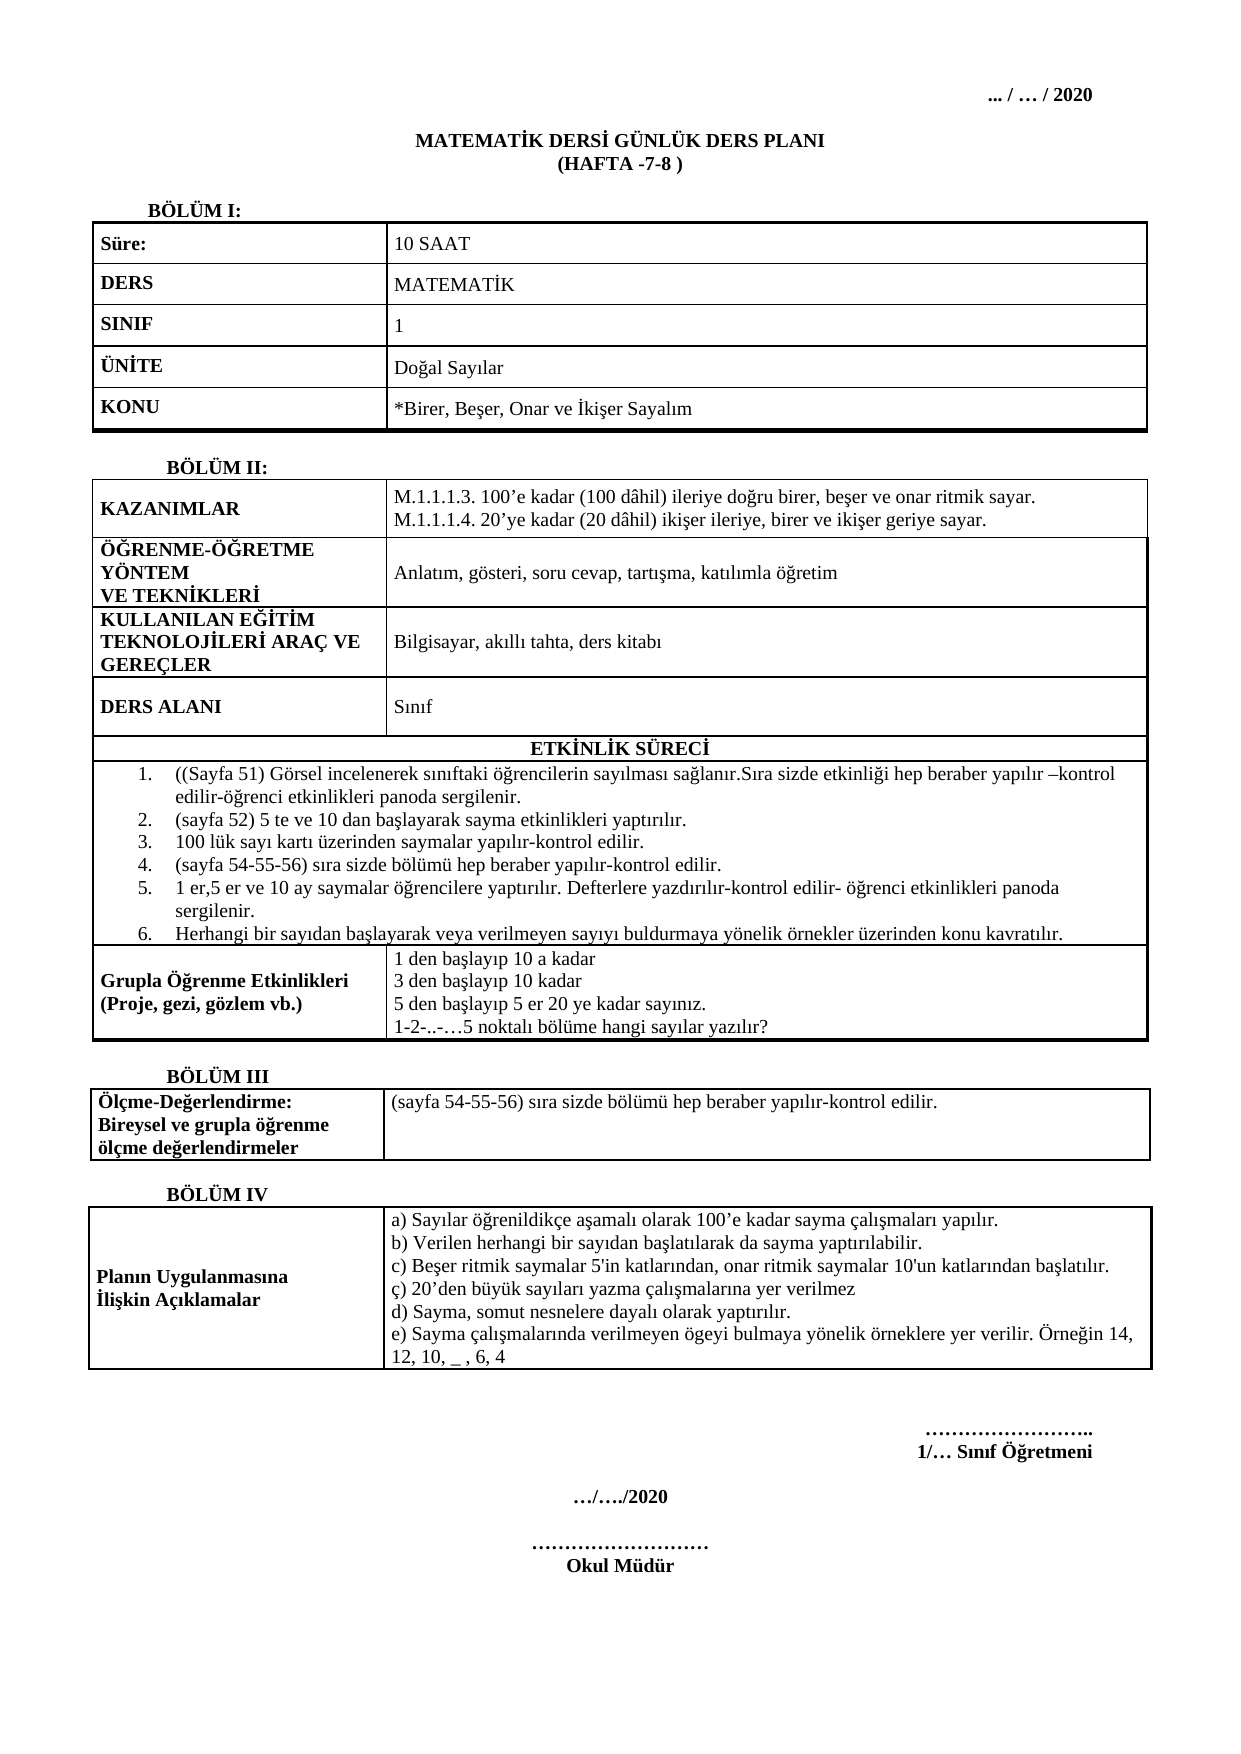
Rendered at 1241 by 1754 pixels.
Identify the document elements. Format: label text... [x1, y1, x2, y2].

table_header Planın Uygulanmasına İlişkin Açıklamalar [90, 1208, 383, 1368]
table_cell KONU [94, 388, 386, 428]
table_cell Anlatım, gösteri, soru cevap, tartışma, katılımla öğretim [387, 538, 1146, 606]
table_cell DERS [94, 264, 386, 304]
table_cell Doğal Sayılar [388, 347, 1146, 387]
table_header KAZANIMLAR [93, 480, 386, 537]
table_header a) Sayılar öğrenildikçe aşamalı olarak 100’e kadar sayma çalışmaları yapılır. b) Verilen herhangi bir sayıdan başlatılarak da sayma yaptırılabilir. c) Beşer ritmik saymalar 5'in katlarından, onar ritmik saymalar 10'un katlarından başlatılır. ç) 20’den büyük sayıları yazma çalışmalarına yer verilmez d) Sayma, somut nesnelere dayalı olarak yaptırılır. e) Sayma çalışmalarında verilmeyen ögeyi bulmaya yönelik örneklere yer verilir. Örneğin 14, 12, 10, _ , 6, 4 [385, 1208, 1150, 1368]
table_cell ((Sayfa 51) Görsel incelenerek sınıftaki öğrencilerin sayılması sağlanır.Sıra sizde etkinliği hep beraber yapılır –kontrol edilir-öğrenci etkinlikleri panoda sergilenir. (sayfa 52) 5 te ve 10 dan başlayarak sayma etkinlikleri yaptırılır. 100 lük sayı kartı üzerinden saymalar yapılır-kontrol edilir. (sayfa 54-55-56) sıra sizde bölümü hep beraber yapılır-kontrol edilir. 1 er,5 er ve 10 ay saymalar öğrencilere yaptırılır. Defterlere yazdırılır-kontrol edilir- öğrenci etkinlikleri panoda sergilenir. Herhangi bir sayıdan başlayarak veya verilmeyen sayıyı buldurmaya yönelik örnekler üzerinden konu kavratılır. [94, 762, 1146, 944]
table_header 10 SAAT [388, 224, 1146, 263]
table_cell DERS ALANI [94, 678, 386, 735]
text …………………….. [148, 1417, 1093, 1440]
text (HAFTA -7-8 ) [148, 152, 1093, 174]
text BÖLÜM I: [148, 198, 1093, 221]
table_cell ÖĞRENME-ÖĞRETME YÖNTEM VE TEKNİKLERİ [93, 538, 386, 606]
text …/…./2020 [148, 1485, 1093, 1508]
table_header Süre: [94, 224, 386, 263]
table_cell Bilgisayar, akıllı tahta, ders kitabı [387, 608, 1146, 676]
table_cell 1 den başlayıp 10 a kadar 3 den başlayıp 10 kadar 5 den başlayıp 5 er 20 ye kadar sayınız. 1-2-..-…5 noktalı bölüme hangi sayılar yazılır? [387, 946, 1146, 1038]
table_cell Sınıf [387, 678, 1146, 735]
table_cell SINIF [94, 305, 386, 345]
text ……………………… [148, 1531, 1093, 1554]
table_header Ölçme-Değerlendirme: Bireysel ve grupla öğrenme ölçme değerlendirmeler [92, 1090, 383, 1158]
table_cell MATEMATİK [388, 264, 1146, 304]
subtitle BÖLÜM III [148, 1065, 1093, 1088]
table_cell ETKİNLİK SÜRECİ [94, 737, 1146, 760]
table_cell 1 [388, 305, 1146, 345]
text BÖLÜM II: [148, 456, 1093, 478]
table_cell Grupla Öğrenme Etkinlikleri (Proje, gezi, gözlem vb.) [94, 946, 386, 1038]
table_header (sayfa 54-55-56) sıra sizde bölümü hep beraber yapılır-kontrol edilir. [385, 1090, 1149, 1158]
text Okul Müdür [148, 1554, 1093, 1577]
text MATEMATİK DERSİ GÜNLÜK DERS PLANI [148, 129, 1093, 152]
table_header M.1.1.1.3. 100’e kadar (100 dâhil) ileriye doğru birer, beşer ve onar ritmik sayar. M.1.1.1.4. 20’ye kadar (20 dâhil) ikişer ileriye, birer ve ikişer geriye sayar. [387, 480, 1147, 537]
table_cell KULLANILAN EĞİTİM TEKNOLOJİLERİ ARAÇ VE GEREÇLER [93, 608, 386, 676]
text ... / … / 2020 [148, 83, 1093, 106]
table_cell ÜNİTE [94, 347, 386, 387]
table_cell *Birer, Beşer, Onar ve İkişer Sayalım [388, 388, 1146, 428]
subtitle BÖLÜM IV [148, 1183, 1093, 1206]
text 1/… Sınıf Öğretmeni [148, 1440, 1093, 1463]
